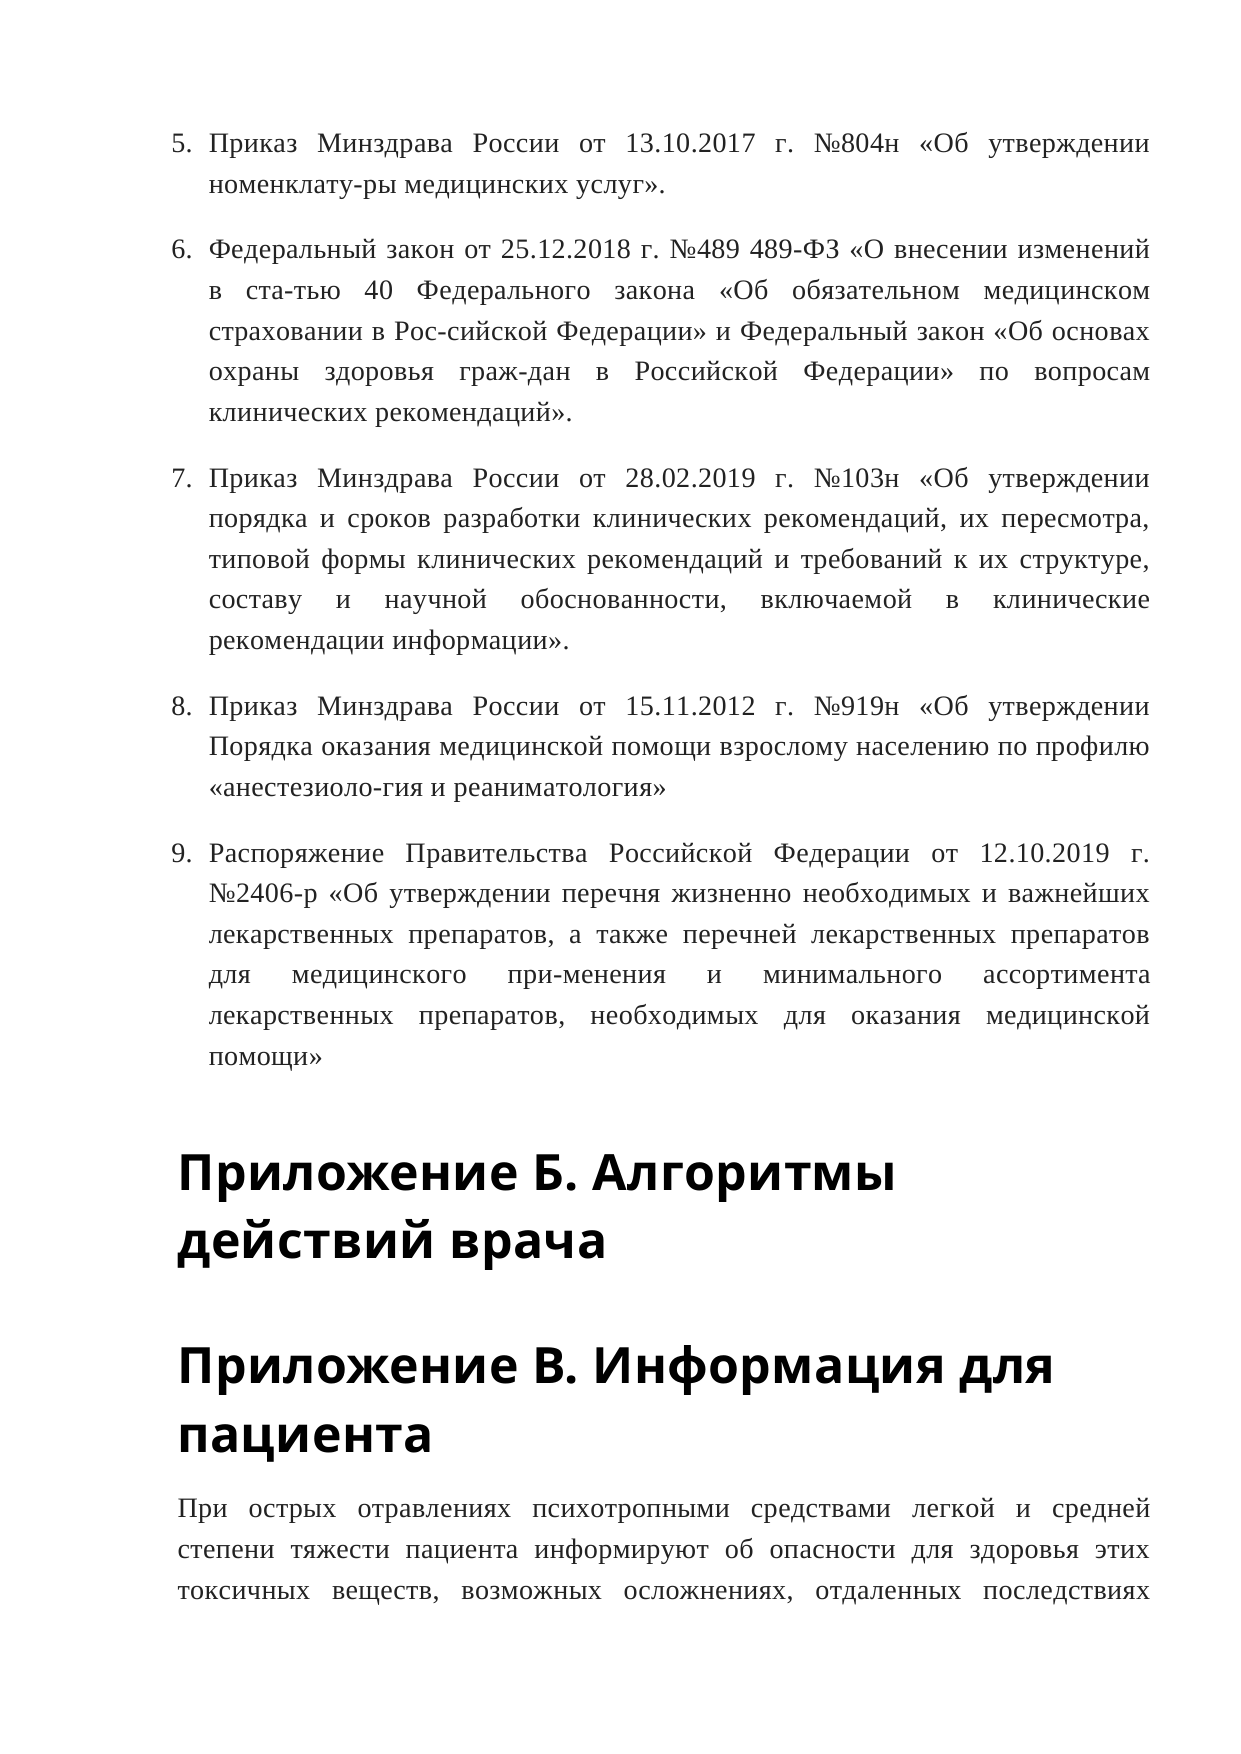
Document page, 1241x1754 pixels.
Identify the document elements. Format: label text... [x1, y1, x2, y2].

list Приказ Минздрава России от 15.11.2012 г. №919н «Об утверждении Порядка оказания медицинской помощи взрослому населению по профилю «анестезиоло-гия и реаниматология» [171, 681, 1152, 802]
list Приказ Минздрава России от 28.02.2019 г. №103н «Об утверждении порядка и сроков разработки клинических рекомендаций, их пересмотра, типовой формы клинических рекомендаций и требований к их структуре, составу и научной обоснованности, включаемой в клинические рекомендации информации». [171, 452, 1152, 656]
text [177, 1483, 1152, 1605]
text Приложение В. Информация для пациента [177, 1330, 1152, 1467]
list Приказ Минздрава России от 13.10.2017 г. №804н «Об утверждении номенклату-ры медицинских услуг». [171, 118, 1152, 199]
list Федеральный закон от 25.12.2018 г. №489 489-ФЗ «О внесении изменений в ста-тью 40 Федерального закона «Об обязательном медицинском страховании в Рос-сийской Федерации» и Федеральный закон «Об основах охраны здоровья граж-дан в Российской Федерации» по вопросам клинических рекомендаций». [171, 224, 1152, 427]
list Распоряжение Правительства Российской Федерации от 12.10.2019 г. №2406-р «Об утверждении перечня жизненно необходимых и важнейших лекарственных препаратов, а также перечней лекарственных препаратов для медицинского при-менения и минимального ассортимента лекарственных препаратов, необходимых для оказания медицинской помощи» [171, 827, 1152, 1071]
text Приложение Б. Алгоритмы действий врача [177, 1137, 1152, 1273]
